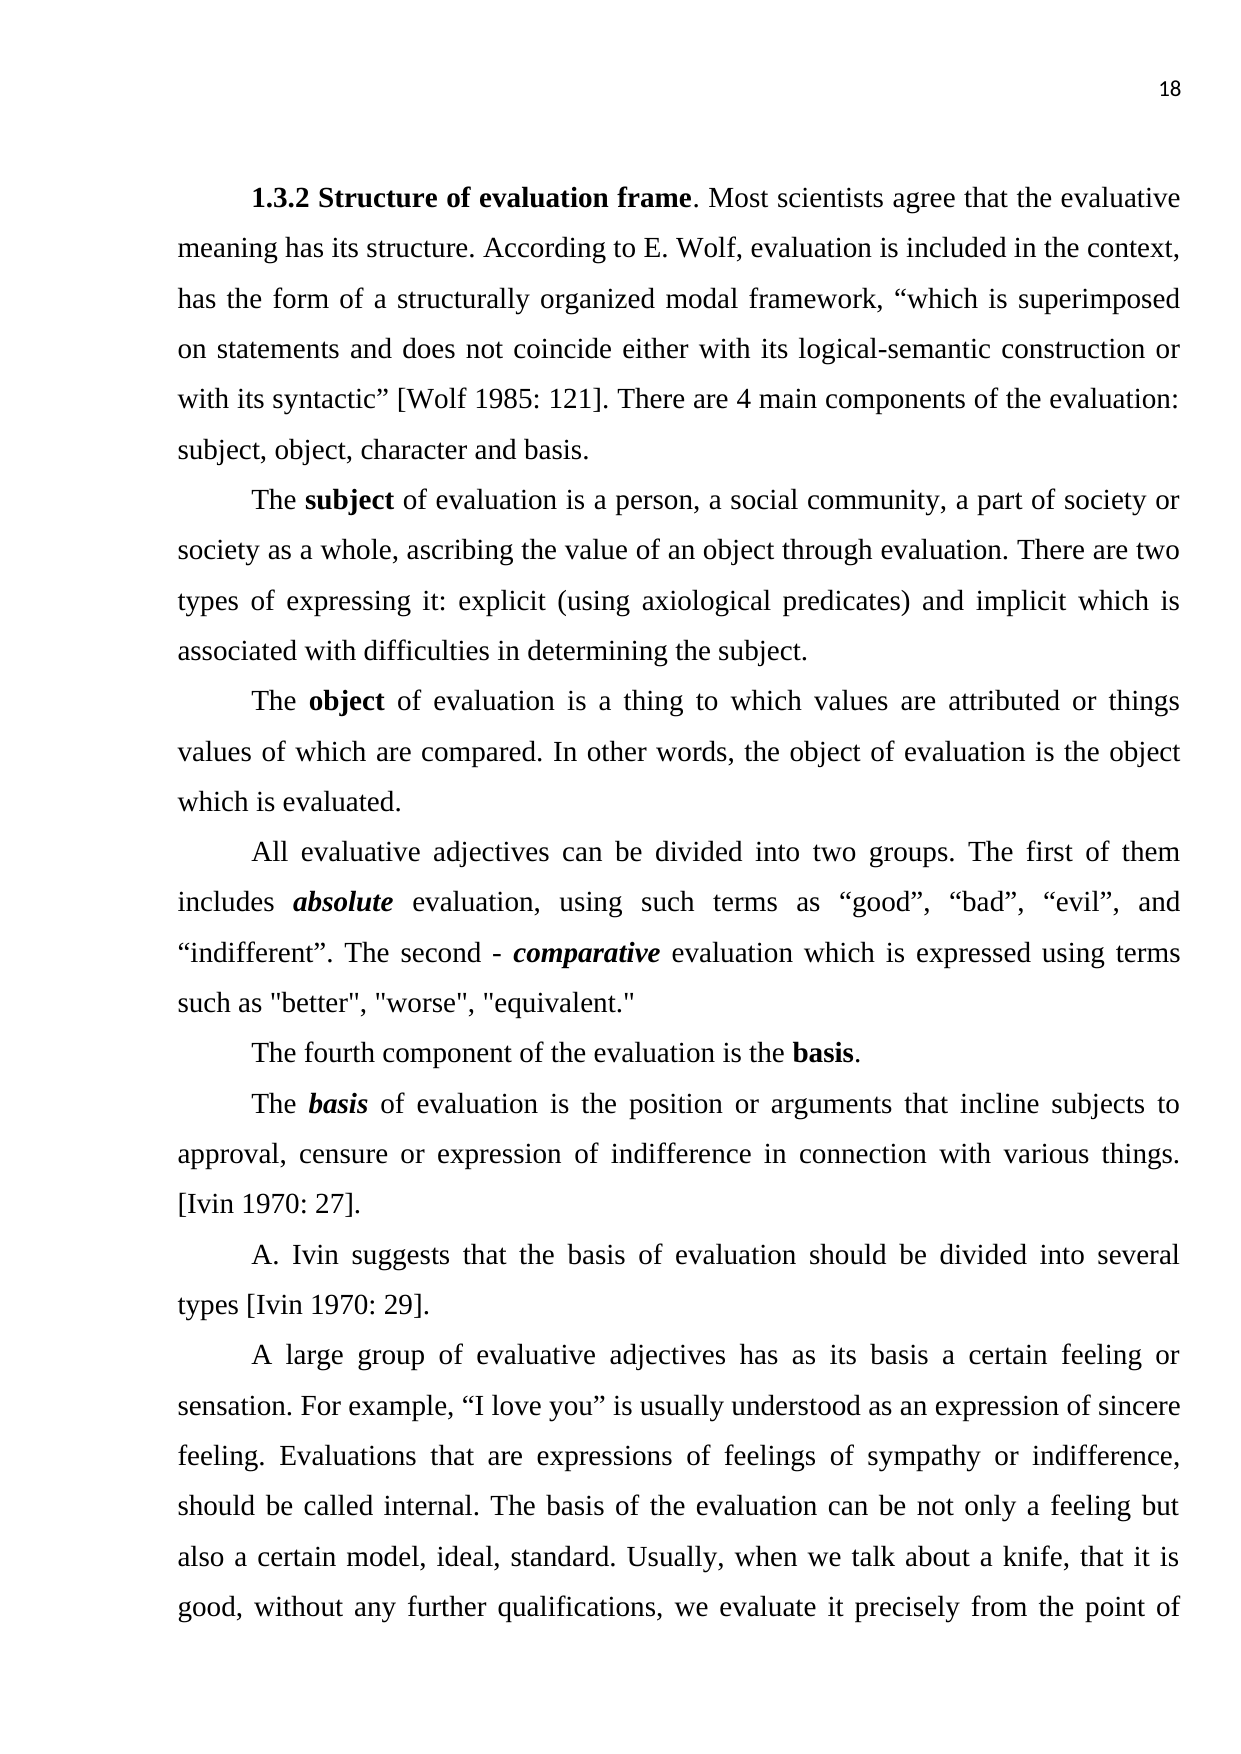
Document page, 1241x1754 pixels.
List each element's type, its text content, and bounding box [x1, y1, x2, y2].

text All evaluative adjectives can be divided into two groups. The first of them includes absolute evaluation, using such terms as “good”, “bad”, “evil”, and “indifferent”. The second - comparative evaluation which is expressed using terms such as "better", "worse", "equivalent." [177, 834, 1181, 1019]
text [177, 1337, 1181, 1622]
text The subject of evaluation is a person, a social community, a part of society or society as a whole, ascribing the value of an object through evaluation. There are two types of expressing it: explicit (using axiological predicates) and implicit which is associated with difficulties in determining the subject. [177, 482, 1181, 667]
text A. Ivin suggests that the basis of evaluation should be divided into several types [Ivin 1970: 29]. [177, 1237, 1181, 1321]
text 1.3.2 Structure of evaluation frame. Most scientists agree that the evaluative meaning has its structure. According to E. Wolf, evaluation is included in the context, has the form of a structurally organized modal framework, “which is superimposed on statements and does not coincide either with its logical-semantic construction or with its syntactic” [Wolf 1985: 121]. There are 4 main components of the evaluation: subject, object, character and basis. [177, 180, 1181, 465]
text The fourth component of the evaluation is the basis. [177, 1036, 1181, 1069]
text The basis of evaluation is the position or arguments that incline subjects to approval, censure or expression of indifference in connection with various things. [Ivin 1970: 27]. [177, 1086, 1181, 1220]
text The object of evaluation is a thing to which values are attributed or things values of which are compared. In other words, the object of evaluation is the object which is evaluated. [177, 683, 1181, 817]
